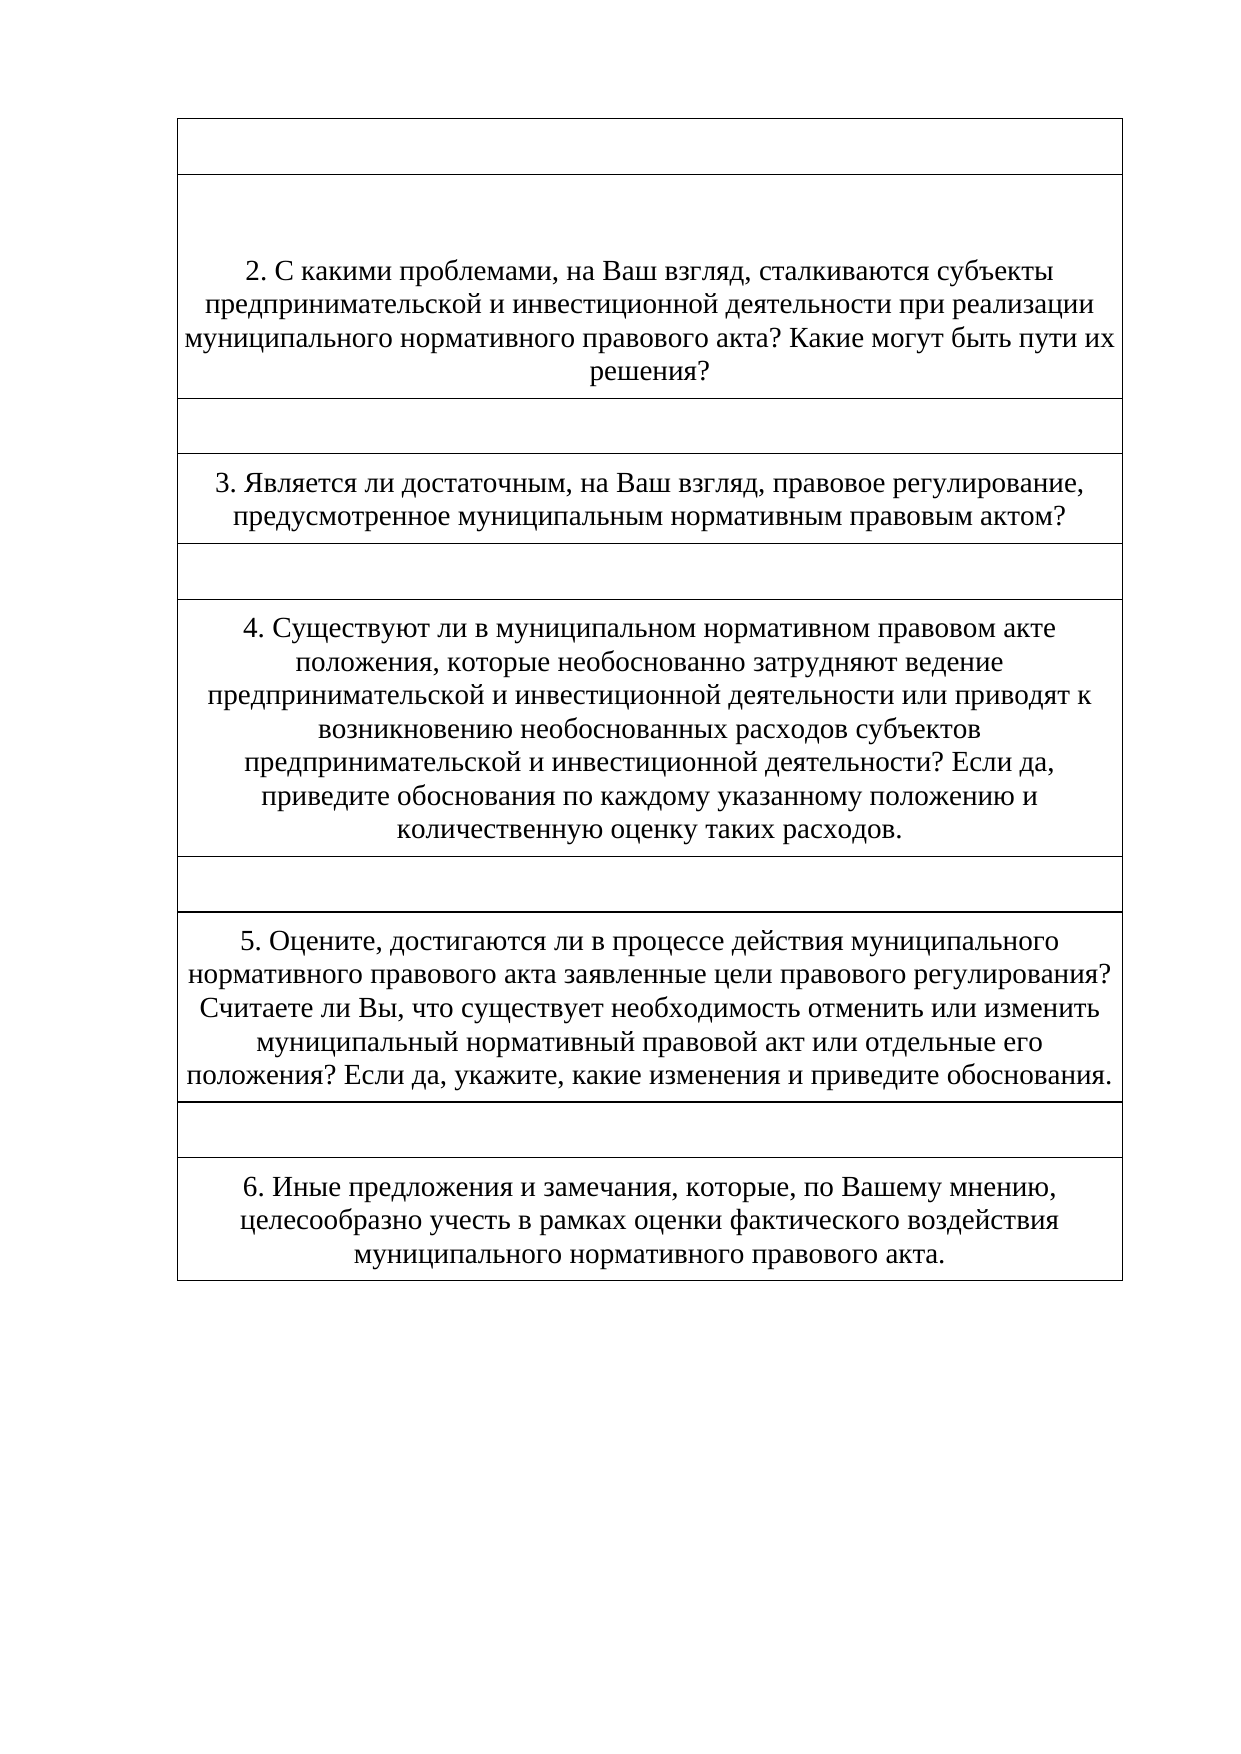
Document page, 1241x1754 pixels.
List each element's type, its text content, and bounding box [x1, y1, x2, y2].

table_cell 6. Иные предложения и замечания, которые, по Вашему мнению, целесообразно учесть в рамках оценки фактического воздействия муниципального нормативного правового акта. [178, 1158, 1122, 1280]
table_cell 4. Существуют ли в муниципальном нормативном правовом акте положения, которые необоснованно затрудняют ведение предпринимательской и инвестиционной деятельности или приводят к возникновению необоснованных расходов субъектов предпринимательской и инвестиционной деятельности? Если да, приведите обоснования по каждому указанному положению и количественную оценку таких расходов. [178, 600, 1122, 856]
table_cell 3. Является ли достаточным, на Ваш взгляд, правовое регулирование, предусмотренное муниципальным нормативным правовым актом? [178, 454, 1122, 543]
table_cell 5. Оцените, достигаются ли в процессе действия муниципального нормативного правового акта заявленные цели правового регулирования? Считаете ли Вы, что существует необходимость отменить или изменить муниципальный нормативный правовой акт или отдельные его положения? Если да, укажите, какие изменения и приведите обоснования. [178, 913, 1122, 1101]
table_cell [178, 399, 1122, 453]
table_cell [178, 1103, 1122, 1157]
table_cell [178, 857, 1122, 911]
table_cell [178, 544, 1122, 598]
table_cell 2. С какими проблемами, на Ваш взгляд, сталкиваются субъекты предпринимательской и инвестиционной деятельности при реализации муниципального нормативного правового акта? Какие могут быть пути их решения? [178, 175, 1122, 397]
table_cell [178, 119, 1122, 174]
